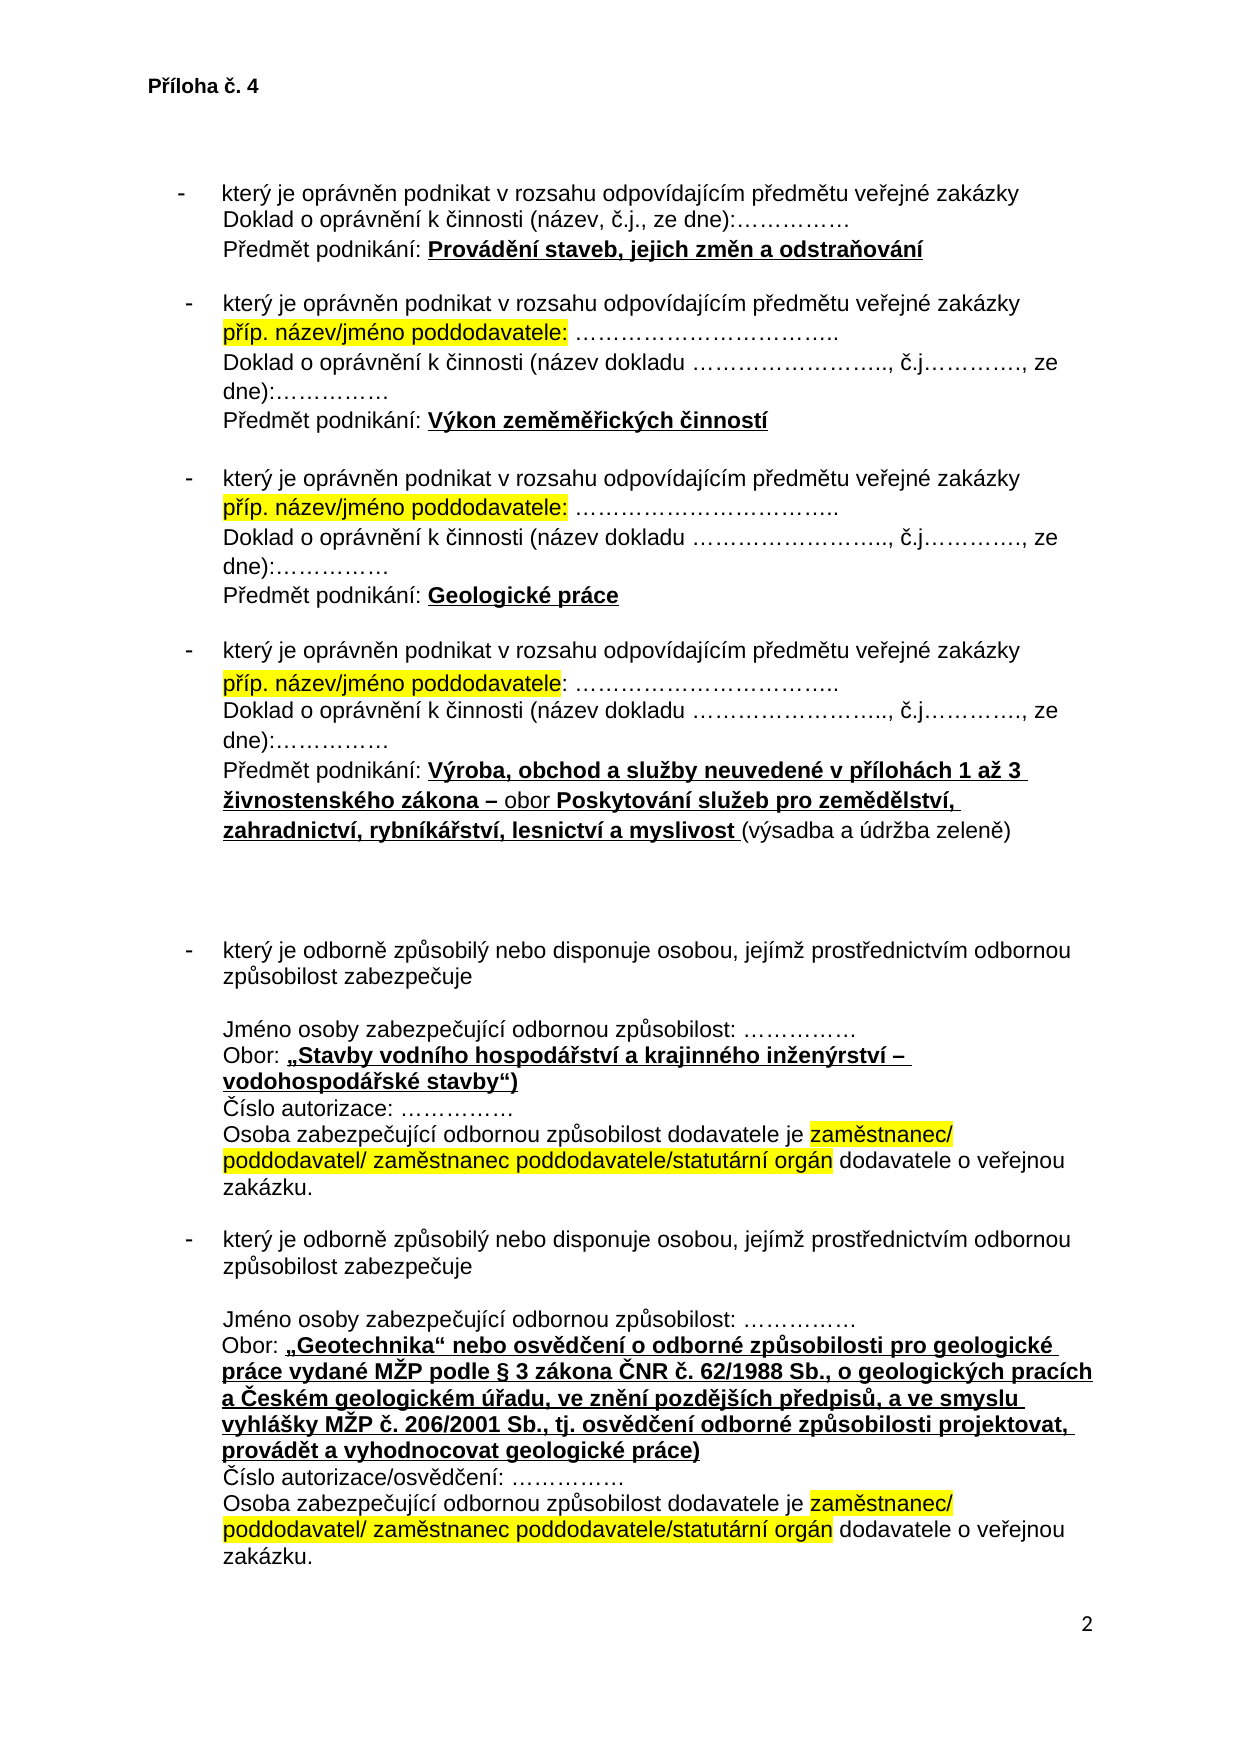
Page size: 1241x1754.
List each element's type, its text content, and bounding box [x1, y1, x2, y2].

list který je odborně způsobilý nebo disponuje osobou, jejímž prostřednictvím odbornou způsobilost zabezpečuje [185, 937, 1093, 989]
text Obor: „Geotechnika“ nebo osvědčení o odborné způsobilosti pro geologické práce vydané MŽP podle § 3 zákona ČNR č. 62/1988 Sb., o geologických pracích a Českém geologickém úřadu, ve znění pozdějších předpisů, a ve smyslu vyhlášky MŽP č. 206/2001 Sb., tj. osvědčení odborné způsobilosti projektovat, provádět a vyhodnocovat geologické práce) [221, 1382, 1093, 1464]
text Obor: „Stavby vodního hospodářství a krajinného inženýrství – vodohospodářské stavby“) [223, 1042, 1093, 1095]
text Jméno osoby zabezpečující odbornou způsobilost: …………… [223, 1306, 1093, 1332]
text Předmět podnikání: Výroba, obchod a služby neuvedené v přílohách 1 až 3 živnostenského zákona – obor Poskytování služeb pro zemědělství, zahradnictví, rybníkářství, lesnictví a myslivost (výsadba a údržba zeleně) [223, 757, 1093, 844]
text Doklad o oprávnění k činnosti (název dokladu …………………….., č.j…………., ze dne):…………… [223, 521, 1093, 579]
list který je oprávněn podnikat v rozsahu odpovídajícím předmětu veřejné zakázky [185, 287, 1093, 316]
text příp. název/jméno poddodavatele: …………………………….. [223, 491, 1093, 521]
text Číslo autorizace/osvědčení: …………… [223, 1464, 1093, 1490]
text příp. název/jméno poddodavatele: …………………………….. [223, 316, 1093, 346]
text Předmět podnikání: Geologické práce [223, 579, 1093, 608]
text Doklad o oprávnění k činnosti (název dokladu …………………….., č.j…………., ze dne):…………… [223, 346, 1093, 404]
list který je odborně způsobilý nebo disponuje osobou, jejímž prostřednictvím odbornou způsobilost zabezpečuje [185, 1226, 1093, 1279]
text Předmět podnikání: Výkon zeměměřických činností [223, 404, 1093, 433]
list který je oprávněn podnikat v rozsahu odpovídajícím předmětu veřejné zakázky [185, 637, 1093, 664]
text Obor: „Geotechnika“ nebo osvědčení o odborné způsobilosti pro geologické práce vydané MŽP podle § 3 zákona ČNR č. 62/1988 Sb., o geologických pracích a Českém geologickém úřadu, ve znění pozdějších předpisů, a ve smyslu vyhlášky MŽP č. 206/2001 Sb., tj. osvědčení odborné způsobilosti projektovat, provádět a vyhodnocovat geologické práce) [221, 1332, 1093, 1381]
text příp. název/jméno poddodavatele: …………………………….. [223, 667, 1093, 697]
list který je oprávněn podnikat v rozsahu odpovídajícím předmětu veřejné zakázky [185, 462, 1093, 491]
list který je oprávněn podnikat v rozsahu odpovídajícím předmětu veřejné zakázky [177, 177, 1093, 206]
text Jméno osoby zabezpečující odbornou způsobilost: …………… [223, 1016, 1093, 1042]
text Číslo autorizace: …………… [223, 1095, 1093, 1121]
list Předmět podnikání: Provádění staveb, jejich změn a odstraňování [223, 236, 1093, 263]
list Doklad o oprávnění k činnosti (název, č.j., ze dne):…………… [223, 206, 1093, 232]
text Doklad o oprávnění k činnosti (název dokladu …………………….., č.j…………., ze dne):…………… [223, 697, 1093, 753]
